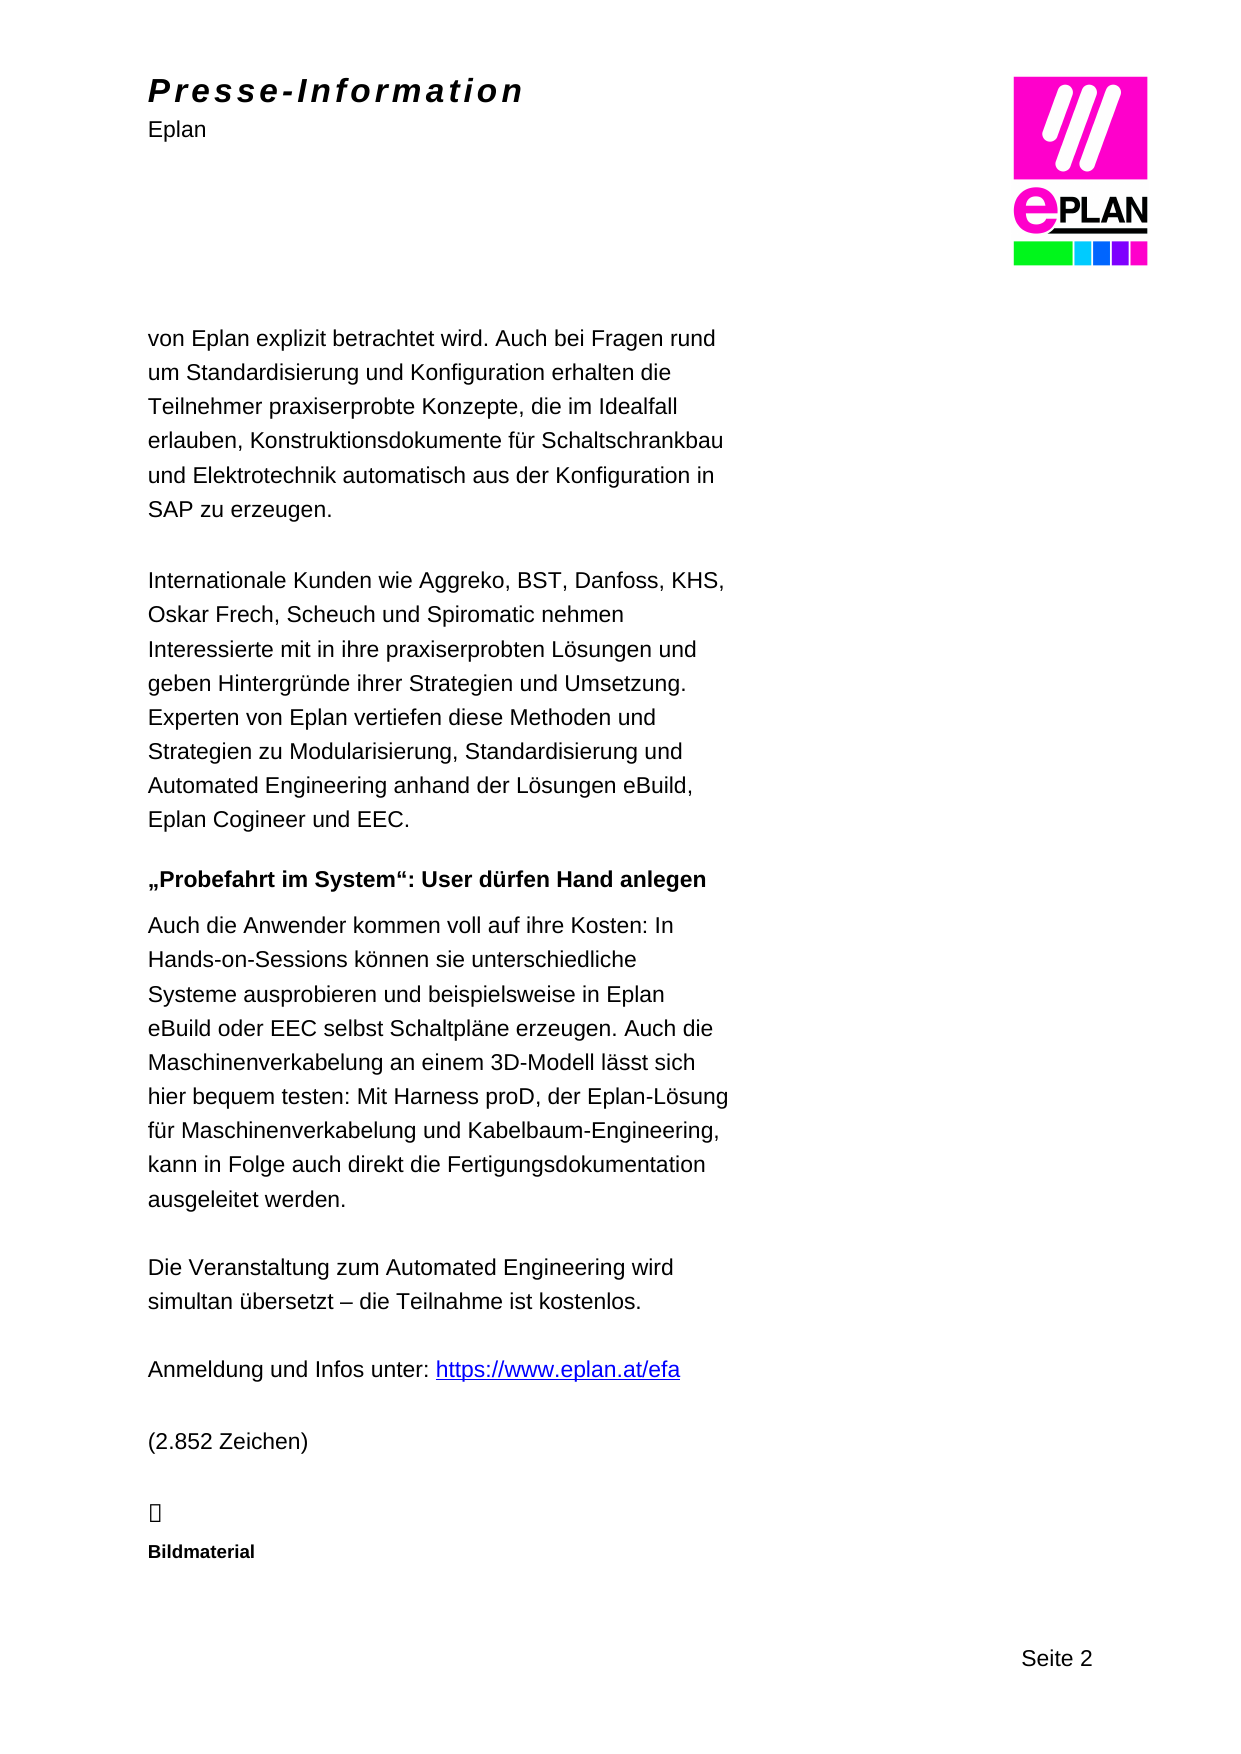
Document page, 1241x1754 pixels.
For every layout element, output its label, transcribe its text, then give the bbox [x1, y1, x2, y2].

text Die Veranstaltung zum Automated Engineering wird simultan übersetzt – die Teilnahme ist kostenlos. [148, 1254, 729, 1314]
picture [1011, 74, 1149, 268]
text Anmeldung und Infos unter: https://www.eplan.at/efa [148, 1356, 729, 1383]
text  [148, 1496, 729, 1530]
text Bildmaterial [148, 1540, 729, 1562]
text Internationale Kunden wie Aggreko, BST, Danfoss, KHS, Oskar Frech, Scheuch und Spiromatic nehmen Interessierte mit in ihre praxiserprobten Lösungen und geben Hintergründe ihrer Strategien und Umsetzung. Experten von Eplan vertiefen diese Methoden und Strategien zu Modularisierung, Standardisierung und Automated Engineering anhand der Lösungen eBuild, Eplan Cogineer und EEC. [148, 567, 729, 833]
text Auch die Anwender kommen voll auf ihre Kosten: In Hands-on-Sessions können sie unterschiedliche Systeme ausprobieren und beispielsweise in Eplan eBuild oder EEC selbst Schaltpläne erzeugen. Auch die Maschinenverkabelung an einem 3D-Modell lässt sich hier bequem testen: Mit Harness proD, der Eplan-Lösung für Maschinenverkabelung und Kabelbaum-Engineering, kann in Folge auch direkt die Fertigungsdokumentation ausgeleitet werden. [148, 912, 729, 1212]
text „Probefahrt im System“: User dürfen Hand anlegen [148, 866, 729, 892]
text (2.852 Zeichen) [148, 1428, 729, 1454]
